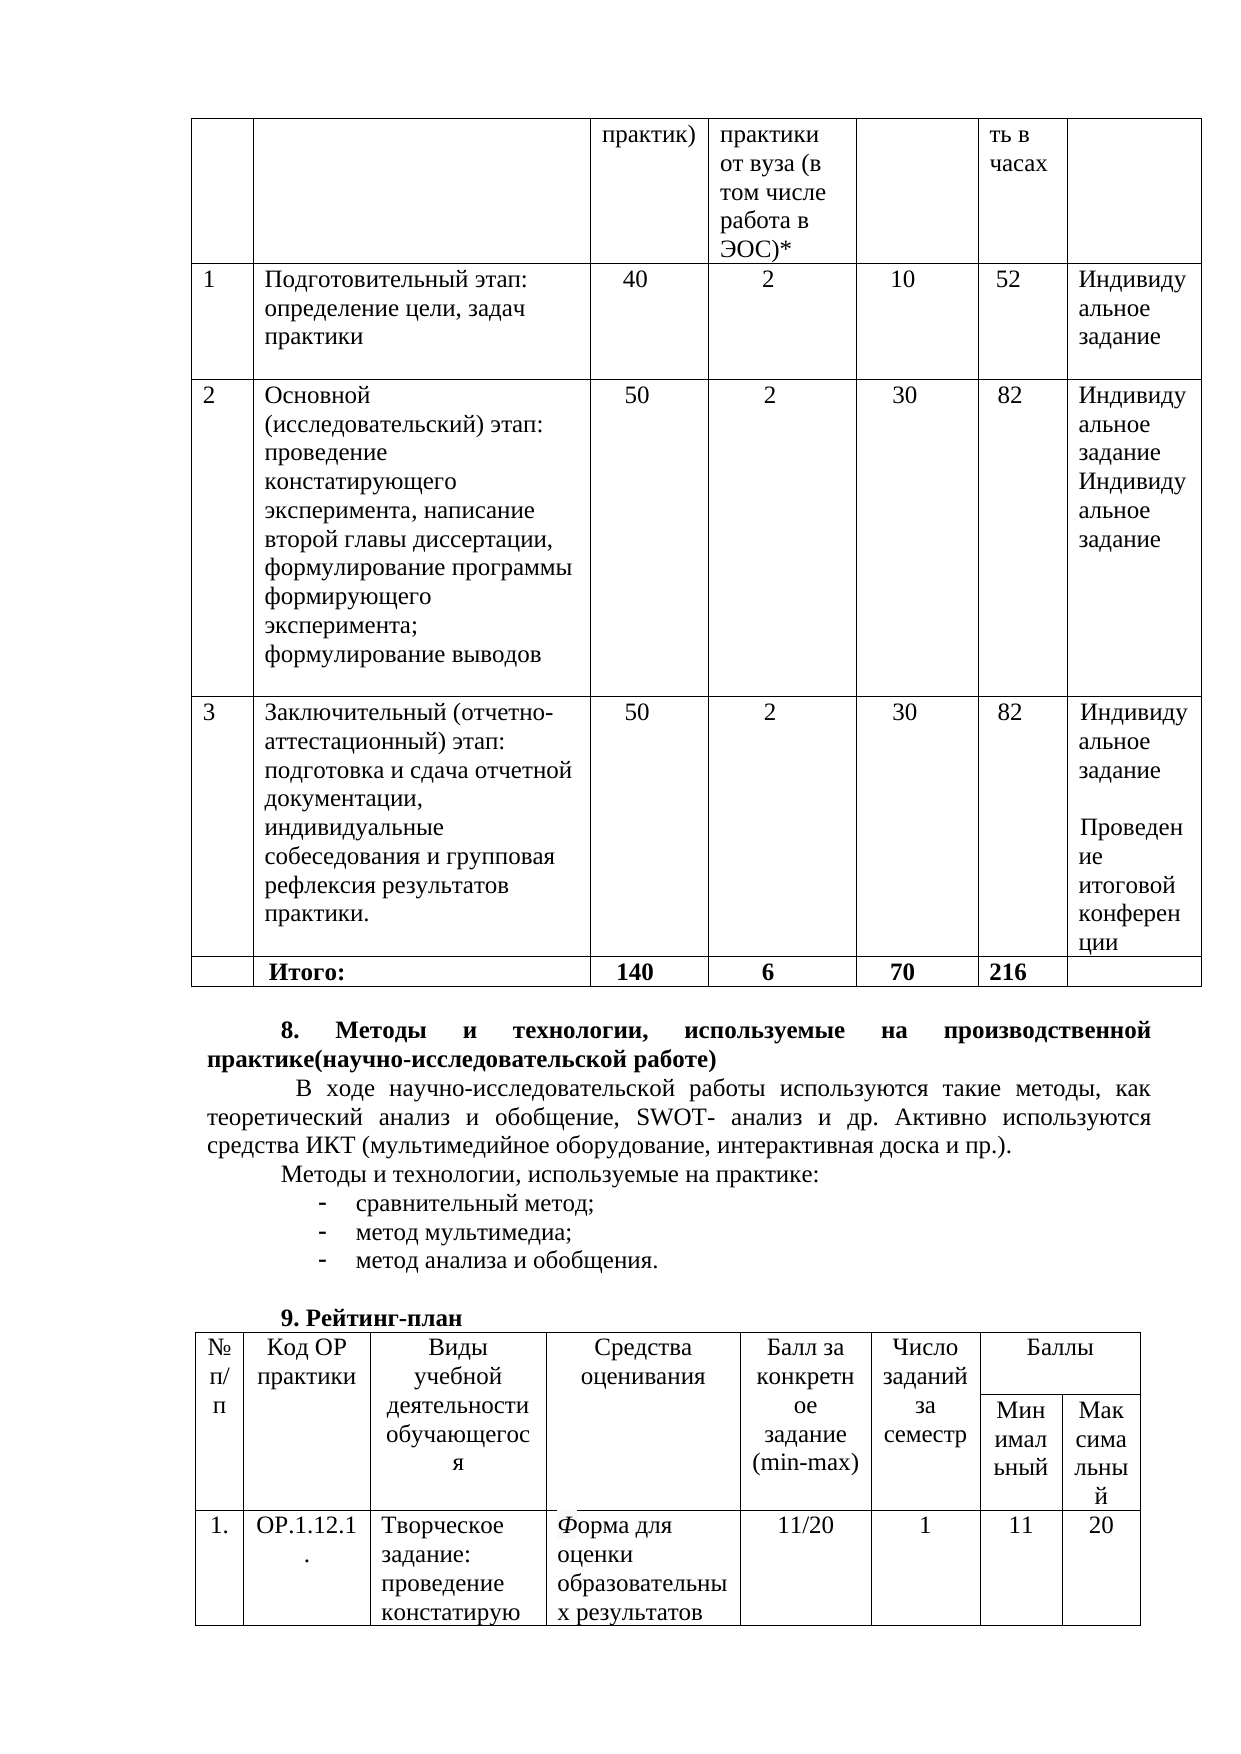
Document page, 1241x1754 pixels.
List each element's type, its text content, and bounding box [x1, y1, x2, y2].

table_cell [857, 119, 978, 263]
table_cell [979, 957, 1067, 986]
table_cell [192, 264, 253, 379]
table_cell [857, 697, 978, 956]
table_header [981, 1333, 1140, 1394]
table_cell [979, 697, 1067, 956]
text В ходе научно-исследовательской работы используются такие методы, как теоретический анализ и обобщение, SWOT- анализ и др. Активно используются средства ИКТ (мультимедийное оборудование, интерактивная доска и пр.). [207, 1073, 1152, 1159]
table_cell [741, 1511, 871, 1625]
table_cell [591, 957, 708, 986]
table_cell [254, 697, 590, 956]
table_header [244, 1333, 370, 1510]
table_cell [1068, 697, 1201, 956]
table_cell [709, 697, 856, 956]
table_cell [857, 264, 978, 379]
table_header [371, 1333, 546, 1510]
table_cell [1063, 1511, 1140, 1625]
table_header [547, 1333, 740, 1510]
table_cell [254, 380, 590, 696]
text 8. Методы и технологии, используемые на производственной практике(научно-исследовательской работе) [207, 1016, 1152, 1073]
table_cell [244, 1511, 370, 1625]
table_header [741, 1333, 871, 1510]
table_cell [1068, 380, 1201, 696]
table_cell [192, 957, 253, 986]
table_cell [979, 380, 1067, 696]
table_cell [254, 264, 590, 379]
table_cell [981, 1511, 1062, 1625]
text 9. Рейтинг-план [207, 1303, 1152, 1332]
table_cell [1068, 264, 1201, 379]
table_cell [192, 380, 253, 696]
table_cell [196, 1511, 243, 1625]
list сравнительный метод; [318, 1188, 1152, 1217]
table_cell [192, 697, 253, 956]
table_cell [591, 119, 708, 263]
text Методы и технологии, используемые на практике: [207, 1159, 1152, 1188]
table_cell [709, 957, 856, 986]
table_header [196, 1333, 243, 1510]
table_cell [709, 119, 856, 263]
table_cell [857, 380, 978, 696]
list метод мультимедиа; [318, 1217, 1152, 1246]
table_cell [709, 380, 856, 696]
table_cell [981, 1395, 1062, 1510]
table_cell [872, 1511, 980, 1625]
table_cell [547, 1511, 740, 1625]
list метод анализа и обобщения. [318, 1246, 1152, 1274]
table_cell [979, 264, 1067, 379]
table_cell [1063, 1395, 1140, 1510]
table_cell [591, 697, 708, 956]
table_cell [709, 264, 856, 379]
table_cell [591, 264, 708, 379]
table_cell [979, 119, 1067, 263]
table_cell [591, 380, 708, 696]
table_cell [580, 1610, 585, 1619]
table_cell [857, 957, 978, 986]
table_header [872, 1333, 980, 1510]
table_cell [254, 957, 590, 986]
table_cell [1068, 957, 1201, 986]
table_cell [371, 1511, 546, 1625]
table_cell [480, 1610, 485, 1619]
